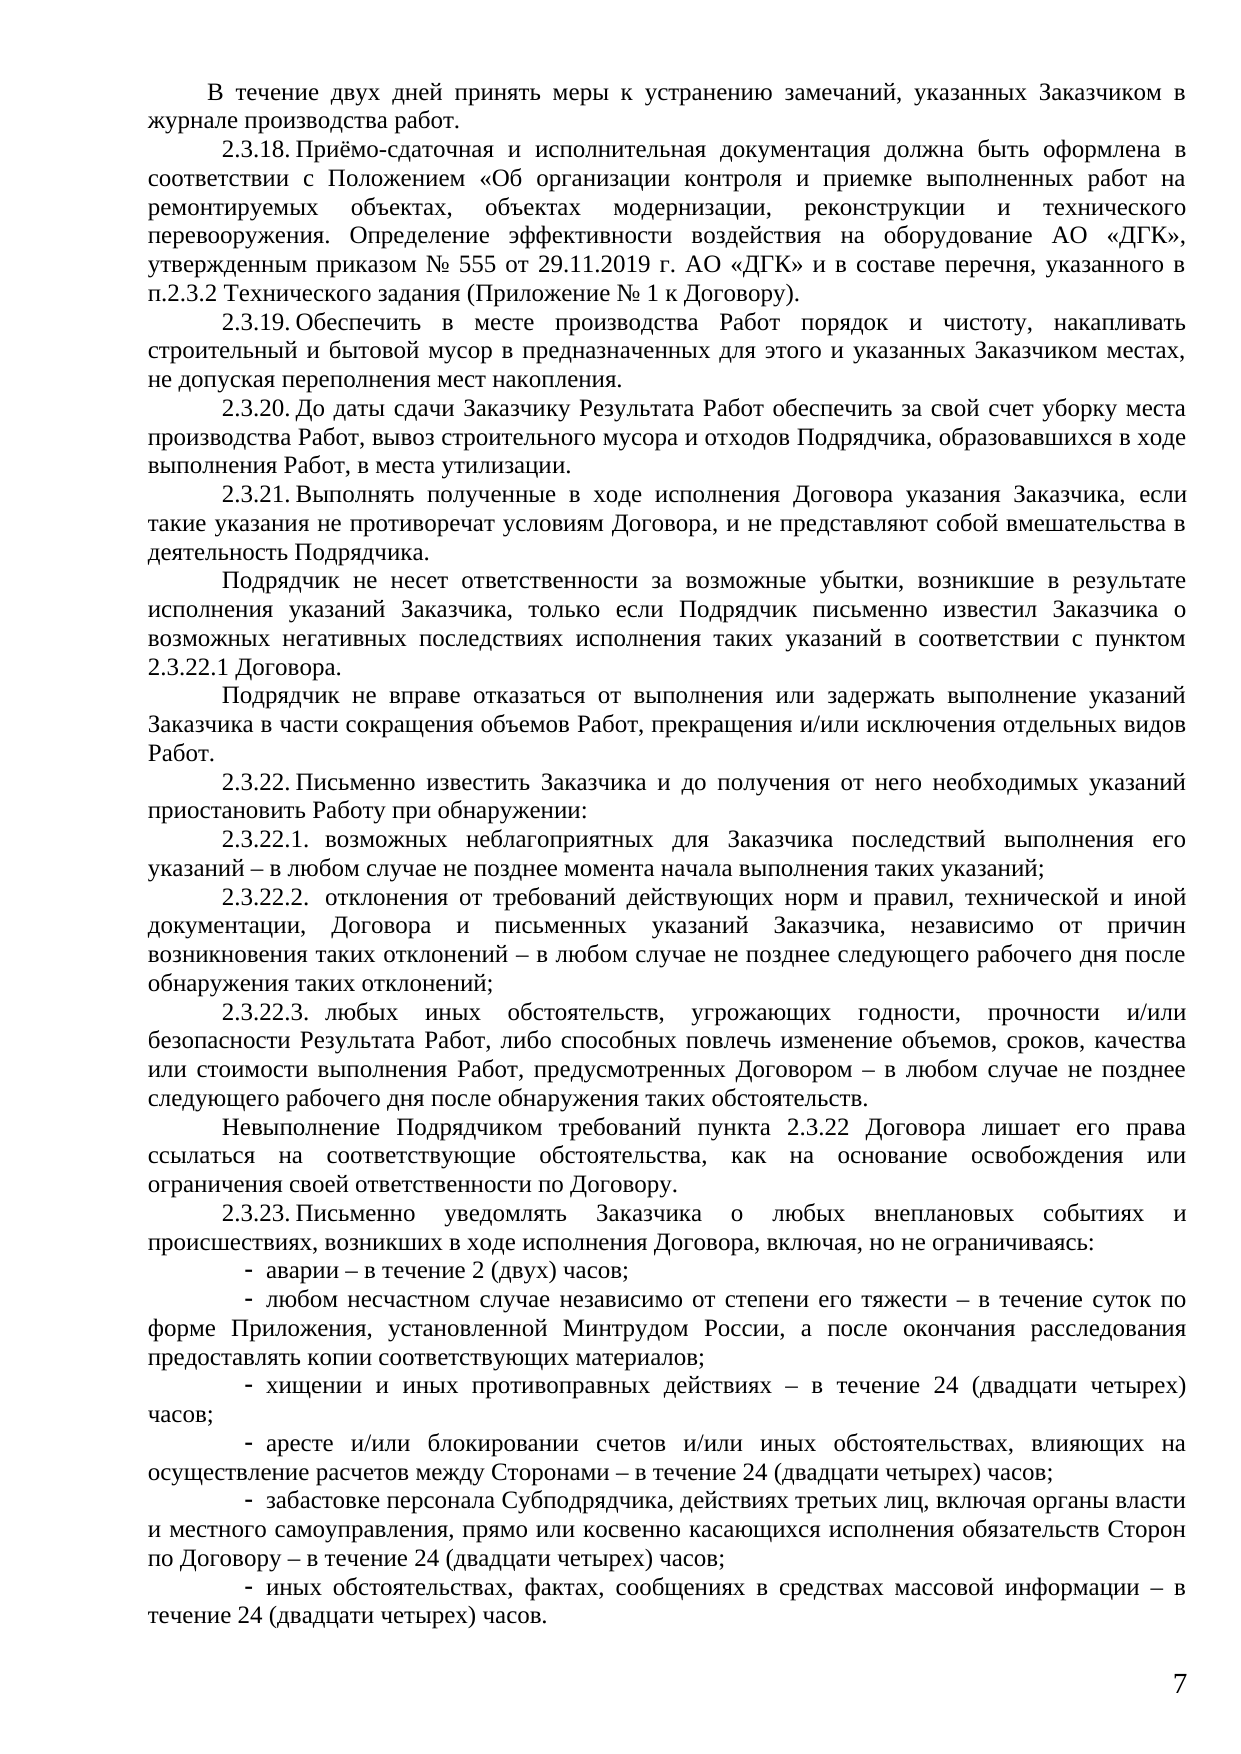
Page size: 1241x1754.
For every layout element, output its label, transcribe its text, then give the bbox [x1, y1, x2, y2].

list любом несчастном случае независимо от степени его тяжести – в течение суток по форме Приложения, установленной Минтрудом России, а после окончания расследования предоставлять копии соответствующих материалов; [148, 1284, 1187, 1371]
list Письменно уведомлять Заказчика о любых внеплановых событиях и происшествиях, возникших в ходе исполнения Договора, включая, но не ограничиваясь: [148, 1198, 1187, 1256]
list До даты сдачи Заказчику Результата Работ обеспечить за свой счет уборку места производства Работ, вывоз строительного мусора и отходов Подрядчика, образовавшихся в ходе выполнения Работ, в места утилизации. [148, 393, 1187, 479]
text В течение двух дней принять меры к устранению замечаний, указанных Заказчиком в журнале производства работ. [148, 77, 1187, 134]
text Подрядчик не вправе отказаться от выполнения или задержать выполнение указаний Заказчика в части сокращения объемов Работ, прекращения и/или исключения отдельных видов Работ. [148, 681, 1187, 767]
list Обеспечить в месте производства Работ порядок и чистоту, накапливать строительный и бытовой мусор в предназначенных для этого и указанных Заказчиком местах, не допуская переполнения мест накопления. [148, 307, 1187, 393]
list Выполнять полученные в ходе исполнения Договора указания Заказчика, если такие указания не противоречат условиям Договора, и не представляют собой вмешательства в деятельность Подрядчика. [148, 479, 1187, 566]
list возможных неблагоприятных для Заказчика последствий выполнения его указаний – в любом случае не позднее момента начала выполнения таких указаний; [148, 824, 1187, 882]
list забастовке персонала Субподрядчика, действиях третьих лиц, включая органы власти и местного самоуправления, прямо или косвенно касающихся исполнения обязательств Сторон по Договору – в течение 24 (двадцати четырех) часов; [148, 1486, 1187, 1572]
list аресте и/или блокировании счетов и/или иных обстоятельствах, влияющих на осуществление расчетов между Сторонами – в течение 24 (двадцати четырех) часов; [148, 1428, 1187, 1486]
list Письменно известить Заказчика и до получения от него необходимых указаний приостановить Работу при обнаружении: [148, 767, 1187, 824]
list отклонения от требований действующих норм и правил, технической и иной документации, Договора и письменных указаний Заказчика, независимо от причин возникновения таких отклонений – в любом случае не позднее следующего рабочего дня после обнаружения таких отклонений; [148, 882, 1187, 997]
list любых иных обстоятельств, угрожающих годности, прочности и/или безопасности Результата Работ, либо способных повлечь изменение объемов, сроков, качества или стоимости выполнения Работ, предусмотренных Договором – в любом случае не позднее следующего рабочего дня после обнаружения таких обстоятельств. [148, 997, 1187, 1112]
text Невыполнение Подрядчиком требований пункта 2.3.22 Договора лишает его права ссылаться на соответствующие обстоятельства, как на основание освобождения или ограничения своей ответственности по Договору. [148, 1112, 1187, 1198]
list аварии – в течение 2 (двух) часов; [148, 1256, 1187, 1284]
list хищении и иных противоправных действиях – в течение 24 (двадцати четырех) часов; [148, 1371, 1187, 1428]
text Подрядчик не несет ответственности за возможные убытки, возникшие в результате исполнения указаний Заказчика, только если Подрядчик письменно известил Заказчика о возможных негативных последствиях исполнения таких указаний в соответствии с пунктом 2.3.22.1 Договора. [148, 566, 1187, 681]
list Приёмо-сдаточная и исполнительная документация должна быть оформлена в соответствии с Положением «Об организации контроля и приемке выполненных работ на ремонтируемых объектах, объектах модернизации, реконструкции и технического перевооружения. Определение эффективности воздействия на оборудование АО «ДГК», утвержденным приказом № 555 от 29.11.2019 г. АО «ДГК» и в составе перечня, указанного в п.2.3.2 Технического задания (Приложение № 1 к Договору). [148, 134, 1187, 307]
list иных обстоятельствах, фактах, сообщениях в средствах массовой информации – в течение 24 (двадцати четырех) часов. [148, 1572, 1187, 1629]
